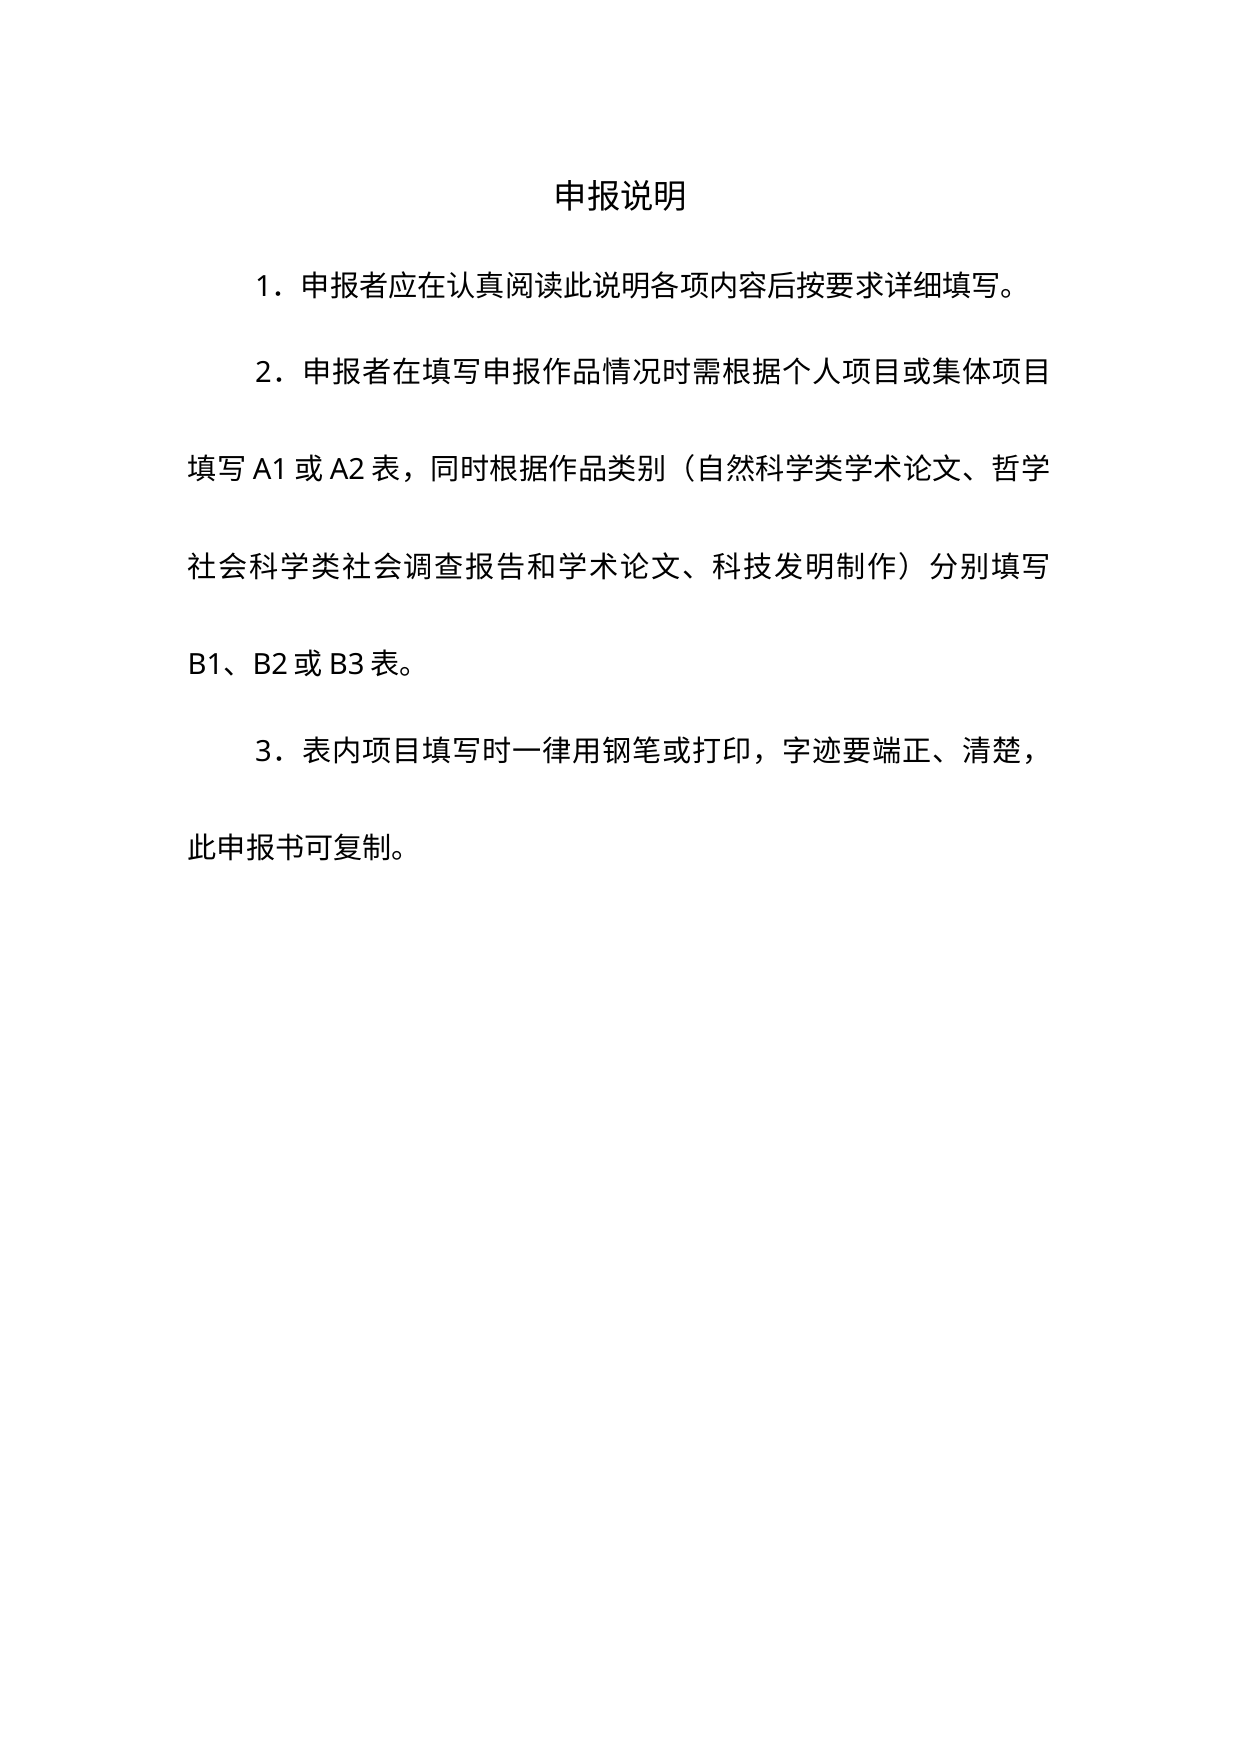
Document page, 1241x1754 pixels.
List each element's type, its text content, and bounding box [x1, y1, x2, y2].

text 申报说明 [187, 162, 1053, 227]
text 3．表内项目填写时一律用钢笔或打印，字迹要端正、清楚，此申报书可复制。 [187, 716, 1053, 878]
text 2．申报者在填写申报作品情况时需根据个人项目或集体项目填写A1或A2表，同时根据作品类别（自然科学类学术论文、哲学社会科学类社会调查报告和学术论文、科技发明制作）分别填写B1、B2或B3表。 [187, 337, 1053, 695]
text 1．申报者应在认真阅读此说明各项内容后按要求详细填写。 [187, 251, 1053, 316]
